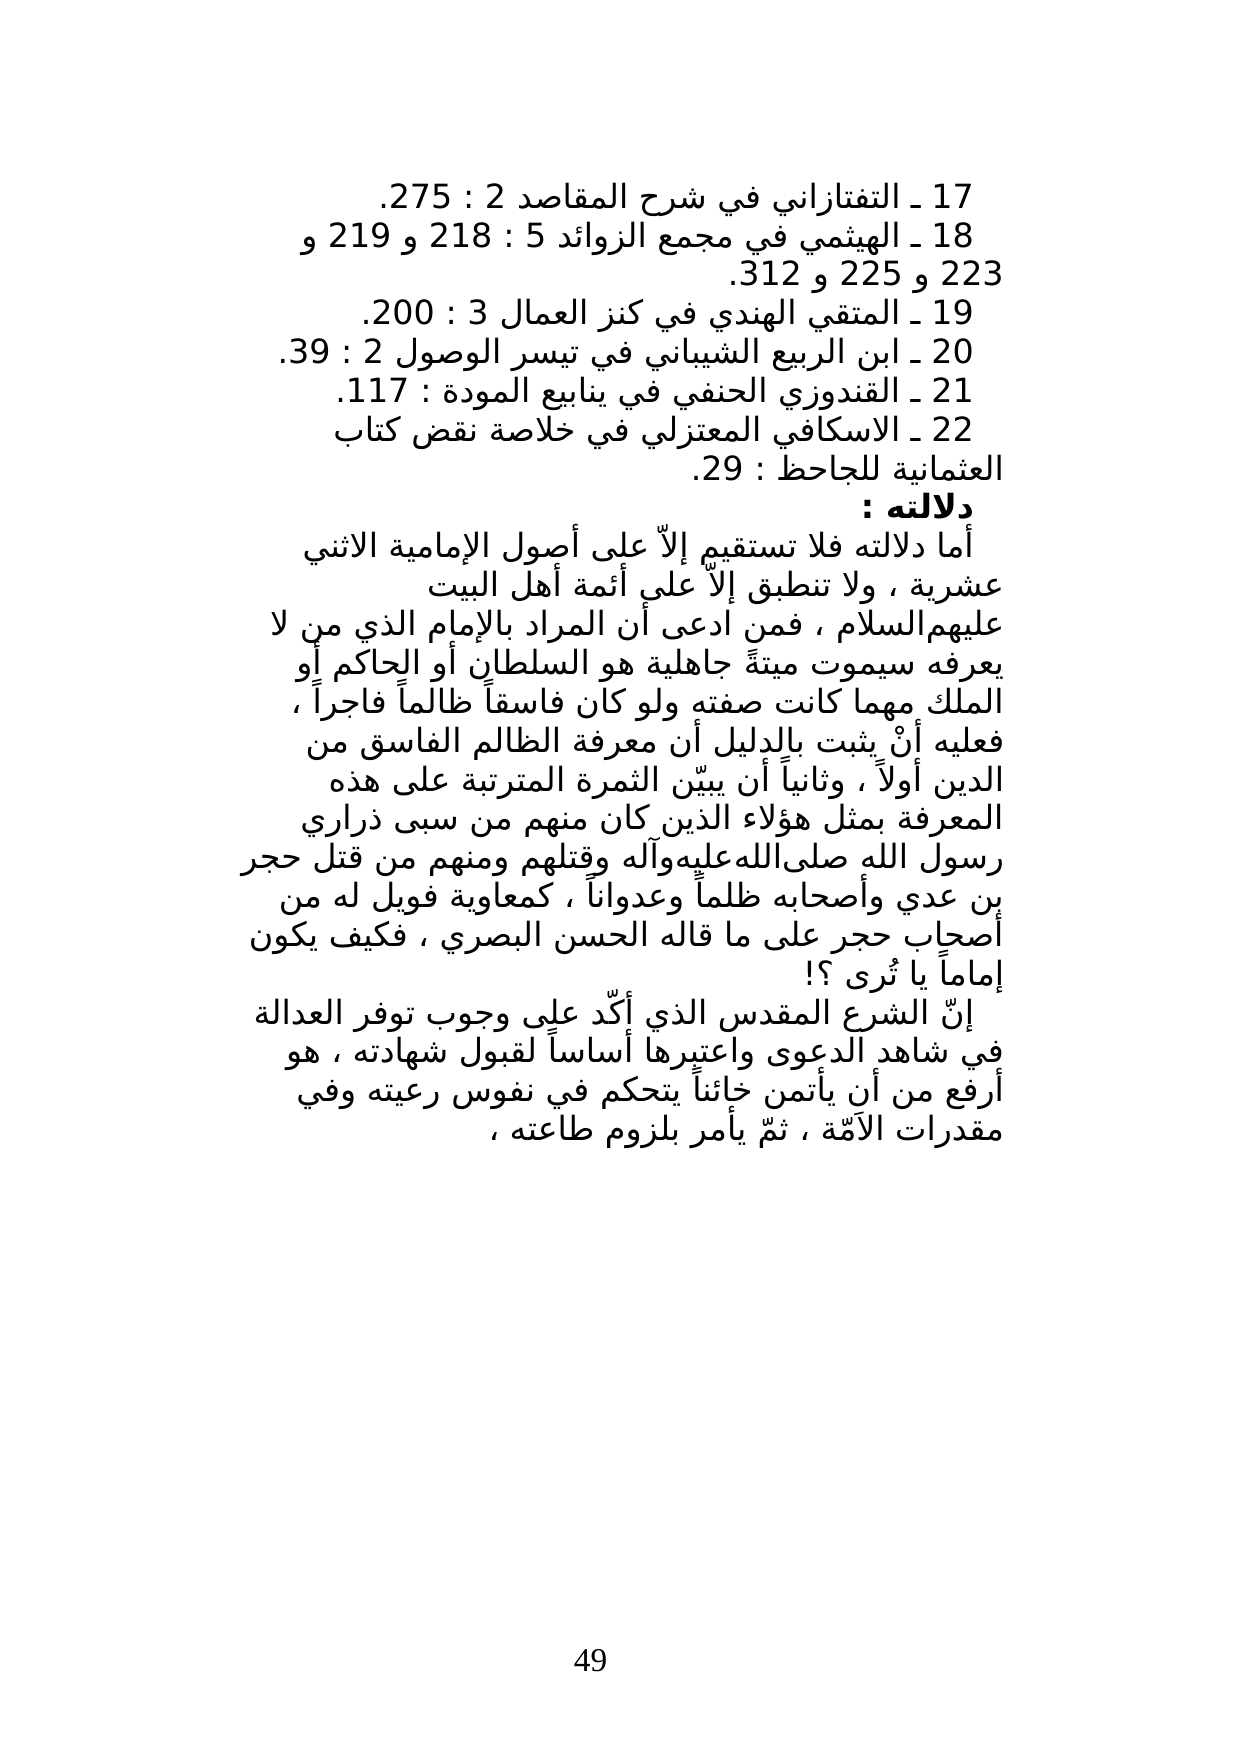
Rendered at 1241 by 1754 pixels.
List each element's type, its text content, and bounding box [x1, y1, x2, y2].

text إنّ الشرع المقدس الذي أكّد على وجوب توفر العدالة في شاهد الدعوى واعتبرها أساساً لقبول شهادته ، هو أرفع من أن يأتمن خائناً يتحكم في نفوس رعيته وفي مقدرات الاَمّة ، ثمّ يأمر بلزوم طاعته ، [236, 993, 1004, 1148]
text 17 ـ التفتازاني في شرح المقاصد 2 : 275. [236, 177, 1004, 216]
text دلالته : [236, 488, 1004, 527]
text أما دلالته فلا تستقيم إلاّ على أصول الإمامية الاثني عشرية ، ولا تنطبق إلاّ على أئمة أهل البيت عليهم‌السلام ، فمن ادعى أن المراد بالإمام الذي من لا يعرفه سيموت ميتةً جاهلية هو السلطان أو الحاكم أو الملك مهما كانت صفته ولو كان فاسقاً ظالماً فاجراً ، فعليه أنْ يثبت بالدليل أن معرفة الظالم الفاسق من الدين أولاً ، وثانياً أن يبيّن الثمرة المترتبة على هذه المعرفة بمثل هؤلاء الذين كان منهم من سبى ذراري رسول الله صلى‌الله‌عليه‌وآله وقتلهم ومنهم من قتل حجر بن عدي وأصحابه ظلماً وعدواناً ، كمعاوية فويل له من أصحاب حجر على ما قاله الحسن البصري ، فكيف يكون إماماً يا تُرى ؟! [236, 527, 1004, 993]
text 21 ـ القندوزي الحنفي في ينابيع المودة : 117. [236, 371, 1004, 410]
text 22 ـ الاسكافي المعتزلي في خلاصة نقض كتاب العثمانية للجاحظ : 29. [236, 410, 1004, 488]
text 20 ـ ابن الربيع الشيباني في تيسر الوصول 2 : 39. [236, 333, 1004, 371]
text 18 ـ الهيثمي في مجمع الزوائد 5 : 218 و 219 و 223 و 225 و 312. [236, 216, 1004, 294]
text 19 ـ المتقي الهندي في كنز العمال 3 : 200. [236, 294, 1004, 333]
